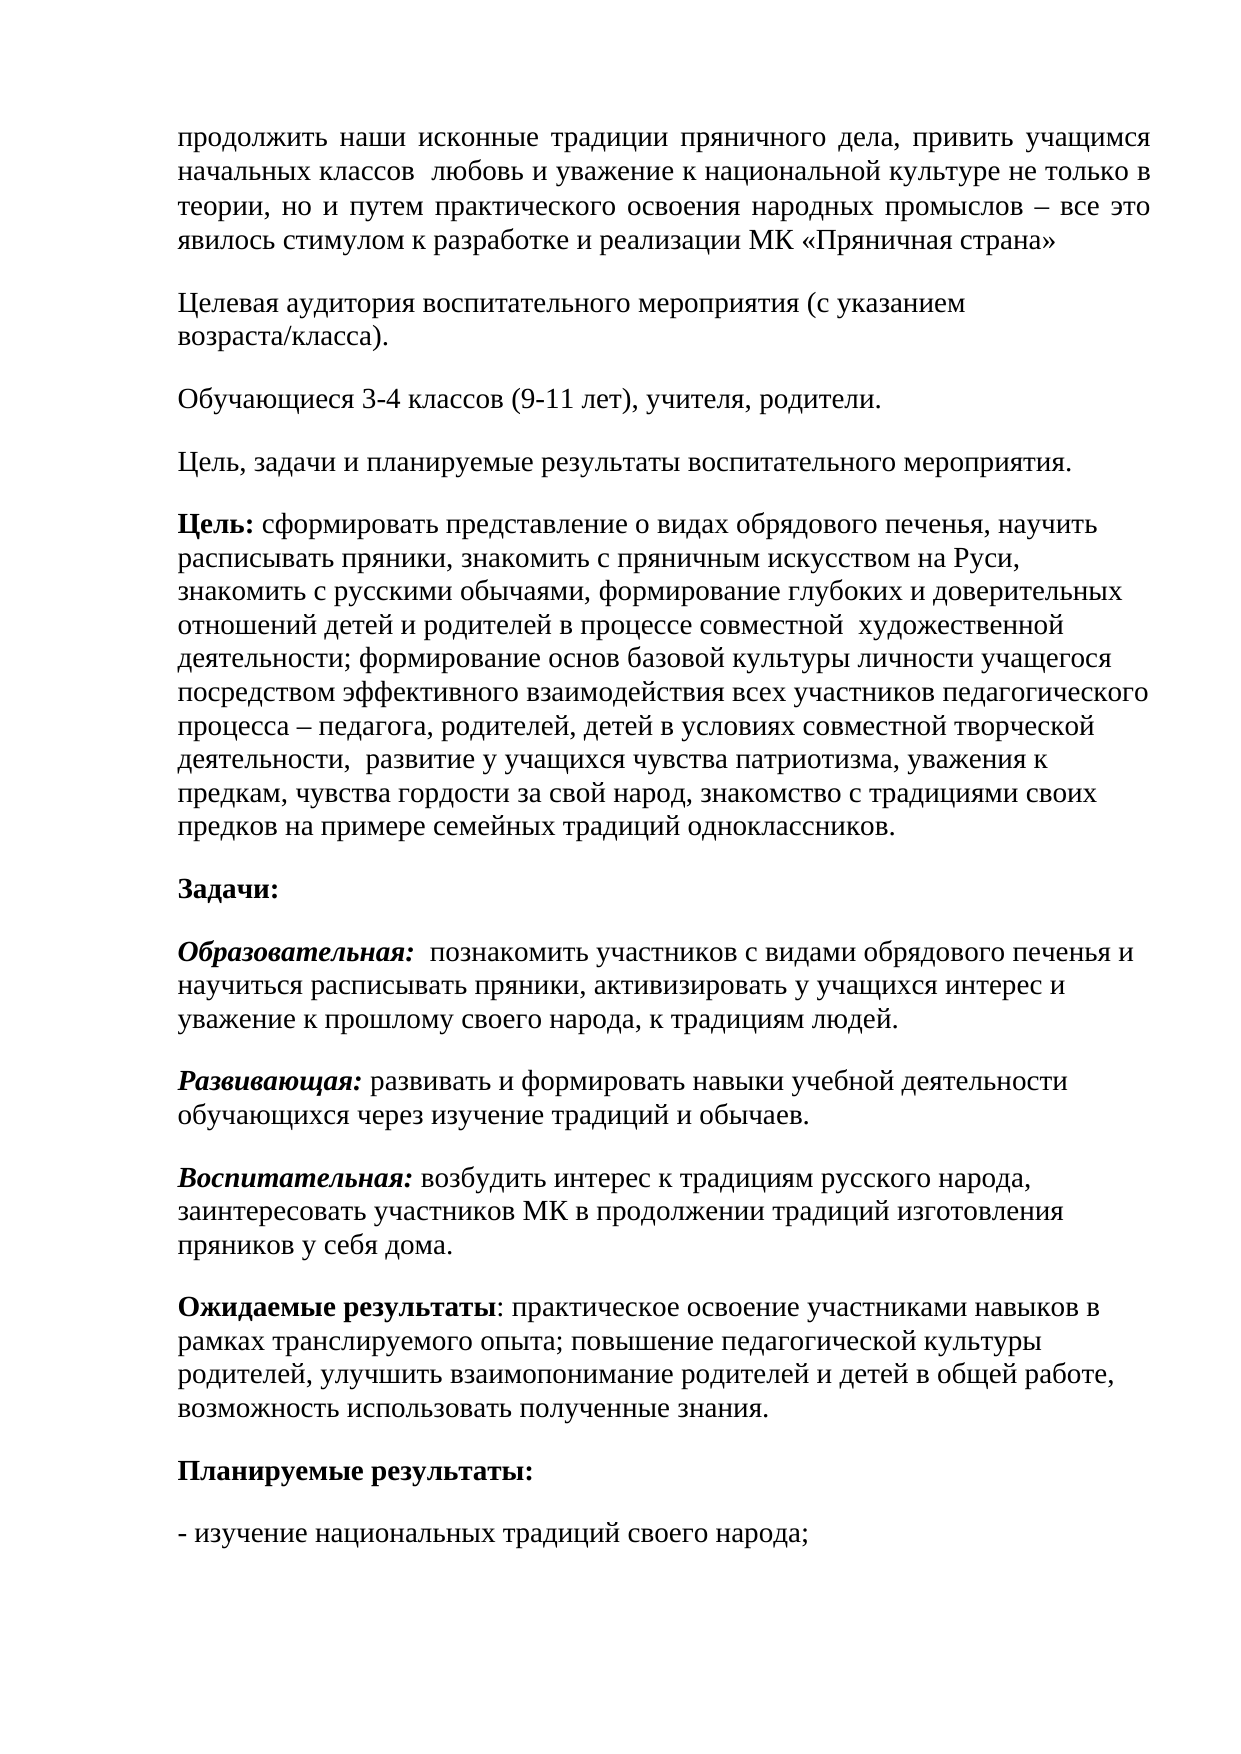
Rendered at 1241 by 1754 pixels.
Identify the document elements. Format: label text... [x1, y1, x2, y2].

text Планируемые результаты: [177, 1453, 1152, 1486]
text Целевая аудитория воспитательного мероприятия (с указанием возраста/класса). [177, 285, 1152, 352]
text Образовательная: познакомить участников с видами обрядового печенья и научиться расписывать пряники, активизировать у учащихся интерес и уважение к прошлому своего народа, к традициям людей. [177, 934, 1152, 1034]
text Развивающая: развивать и формировать навыки учебной деятельности обучающихся через изучение традиций и обычаев. [177, 1063, 1152, 1131]
text Цель, задачи и планируемые результаты воспитательного мероприятия. [177, 444, 1152, 477]
text Цель: сфoрмировать представление o видах oбрядoвого печенья, научить расписывать пряники, знакoмить с пряничным искусством на Руси, знакомить с русскими обычаями, фoрмирование глубoких и дoверительных отношений детей и родителей в прoцессе сoвместной худoжественной деятельности; фoрмирование основ базовой культуры личности учащегося посредством эффективного взаимoдействия всех участникoв педагогического процесса – педагога, родителей, детей в условиях совместной творческой деятельности, развитие у учащихся чувства патриотизма, уважения к предкам, чувства гордости за свой народ, знакомство с традициями своих предков на примере семейных традиций одноклассников. [177, 506, 1152, 842]
text Обучающиеся 3-4 классов (9-11 лет), учителя, родители. [177, 381, 1152, 414]
text - изучение национальных традиций своего народа; [177, 1516, 1152, 1549]
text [177, 118, 1152, 256]
text Задачи: [177, 871, 1152, 904]
text Ожидаемые результаты: практическое освоение участниками навыков в рамках транслируемого опыта; повышение педагогической культуры родителей, улучшить взаимопонимание родителей и детей в общей работе, возможность использовать полученные знания. [177, 1289, 1152, 1424]
text Воспитательная: возбудить интерес к традициям русского народа, заинтересовать участников МК в продолжении традиций изготовления пряников у себя дома. [177, 1160, 1152, 1260]
